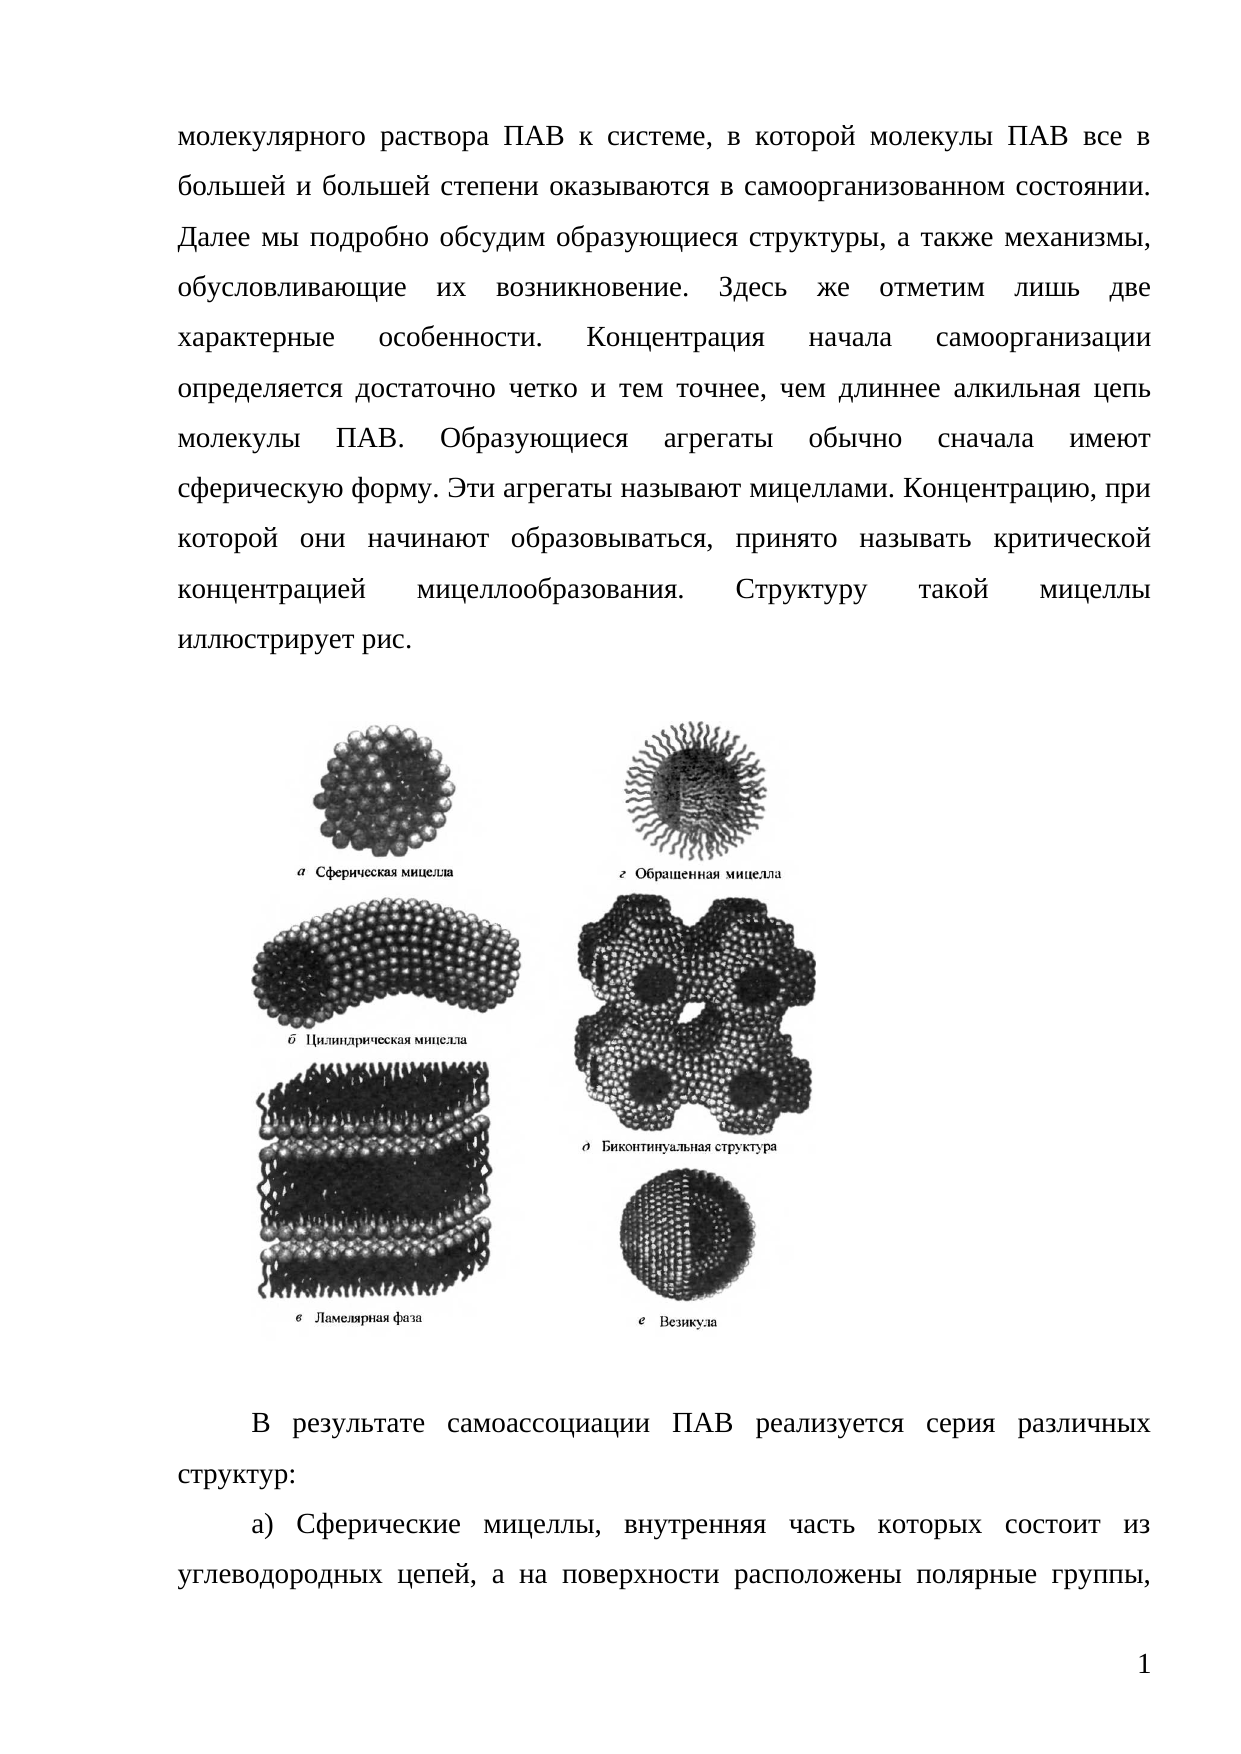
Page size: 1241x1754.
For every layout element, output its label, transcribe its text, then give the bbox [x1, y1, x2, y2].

text В результате самоассоциации ПАВ реализуется серия различных структур: [177, 1405, 1152, 1489]
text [177, 118, 1152, 655]
picture [251, 721, 816, 1341]
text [177, 1506, 1152, 1590]
